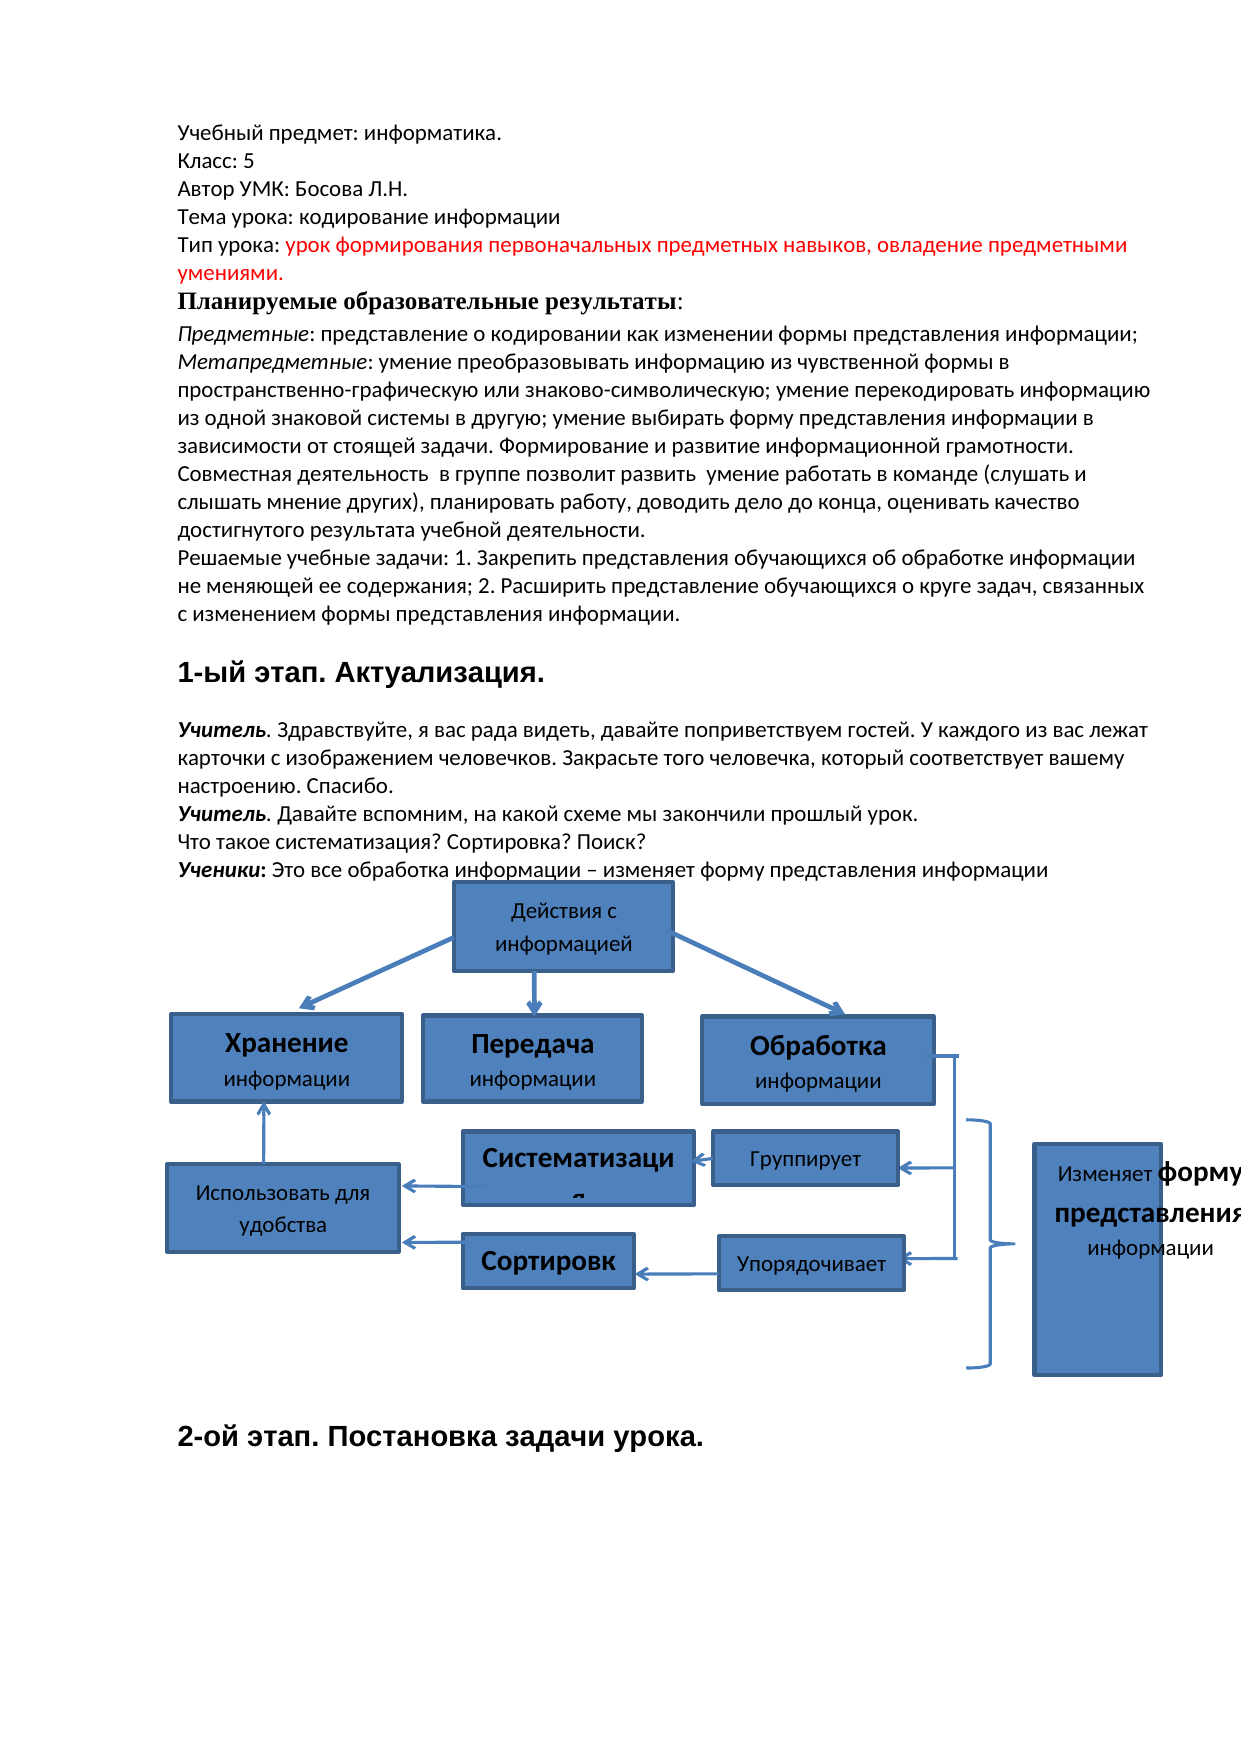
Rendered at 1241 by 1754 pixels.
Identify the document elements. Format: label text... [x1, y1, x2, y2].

text Предметные: представление о кодировании как изменении формы представления информации; [177, 319, 1152, 347]
text 2-ой этап. Постановка задачи урока. [177, 1419, 1152, 1452]
text Планируемые образовательные результаты: [177, 286, 1152, 315]
text 1-ый этап. Актуализация. [177, 656, 1152, 689]
text Автор УМК: Босова Л.Н. [177, 174, 1152, 202]
text Учитель. Здравствуйте, я вас рада видеть, давайте поприветствуем гостей. У каждого из вас лежат карточки с изображением человечков. Закрасьте того человечка, который соответствует вашему настроению. Спасибо. [177, 715, 1152, 799]
text Метапредметные: умение преобразовывать информацию из чувственной формы в пространственно-графическую или знаково-символическую; умение перекодировать информацию из одной знаковой системы в другую; умение выбирать форму представления информации в зависимости от стоящей задачи. Формирование и развитие информационной грамотности. Совместная деятельность в группе позволит развить умение работать в команде (слушать и слышать мнение других), планировать работу, доводить дело до конца, оценивать качество достигнутого результата учебной деятельности. [177, 347, 1152, 543]
text Что такое систематизация? Сортировка? Поиск? [177, 827, 1152, 855]
text Учебный предмет: информатика. [177, 118, 1152, 146]
text Ученики: Это все обработка информации – изменяет форму представления информации [177, 855, 1152, 883]
text Учитель. Давайте вспомним, на какой схеме мы закончили прошлый урок. [177, 799, 1152, 827]
text Тип урока: урок формирования первоначальных предметных навыков, овладение предметными умениями. [177, 230, 1152, 286]
text Тема урока: кодирование информации [177, 202, 1152, 230]
text Класс: 5 [177, 146, 1152, 174]
text Решаемые учебные задачи: 1. Закрепить представления обучающихся об обработке информации не меняющей ее содержания; 2. Расширить представление обучающихся о круге задач, связанных с изменением формы представления информации. [177, 543, 1152, 627]
